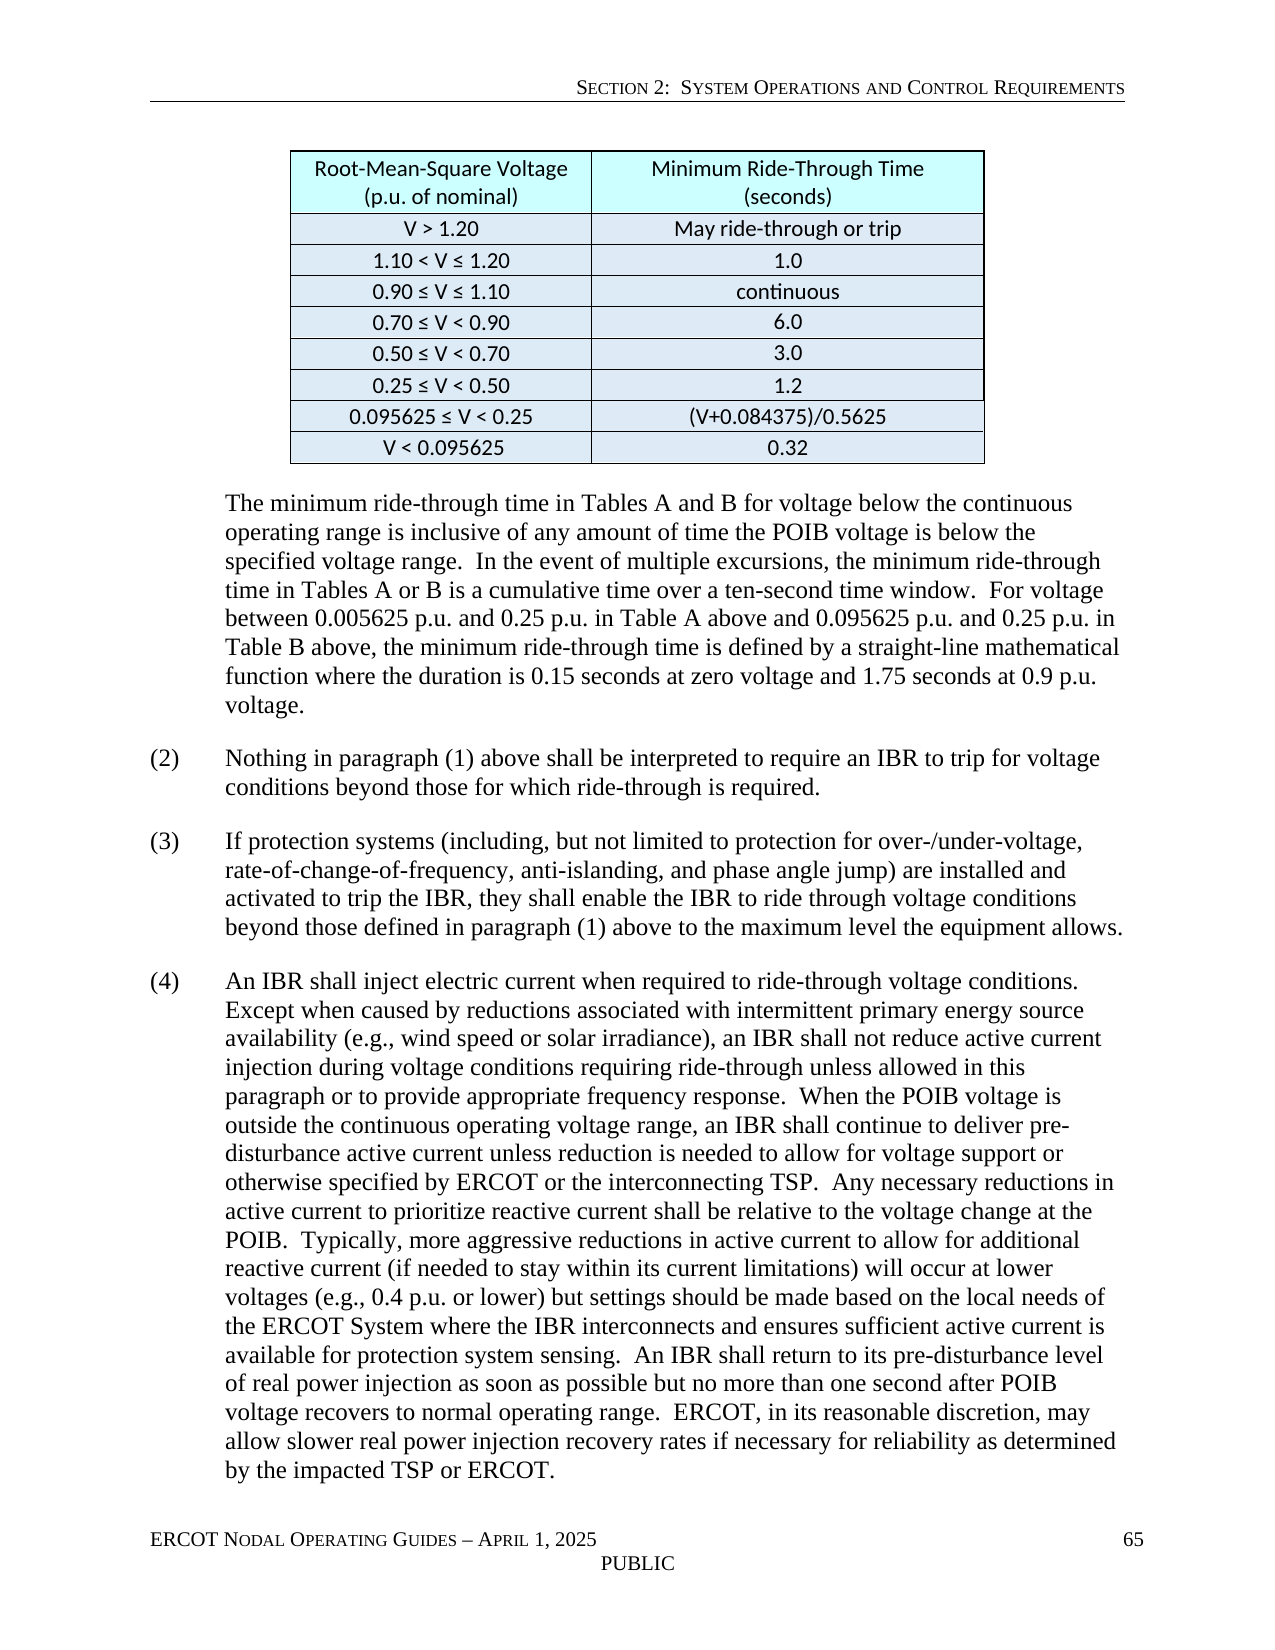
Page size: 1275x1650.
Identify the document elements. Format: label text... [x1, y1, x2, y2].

table_cell 0.70 ≤ V < 0.90 [291, 307, 591, 337]
table_cell 3.0 [592, 339, 983, 369]
text (3) If protection systems (including, but not limited to protection for over-/under-voltage, rate-of-change-of-frequency, anti-islanding, and phase angle jump) are installed and activated to trip the IBR, they shall enable the IBR to ride through voltage conditions beyond those defined in paragraph (1) above to the maximum level the equipment allows. [150, 826, 1125, 941]
table_cell (V+0.084375)/0.5625 [592, 401, 984, 431]
table_cell 0.50 ≤ V < 0.70 [291, 339, 591, 369]
table_cell V < 0.095625 [291, 432, 591, 462]
table_header Minimum Ride-Through Time (seconds) [592, 152, 983, 212]
table_cell continuous [592, 276, 983, 306]
table_cell May ride-through or trip [592, 214, 983, 244]
text (4) An IBR shall inject electric current when required to ride-through voltage conditions. Except when caused by reductions associated with intermittent primary energy source availability (e.g., wind speed or solar irradiance), an IBR shall not reduce active current injection during voltage conditions requiring ride-through unless allowed in this paragraph or to provide appropriate frequency response. When the POIB voltage is outside the continuous operating voltage range, an IBR shall continue to deliver pre-disturbance active current unless reduction is needed to allow for voltage support or otherwise specified by ERCOT or the interconnecting TSP. Any necessary reductions in active current to prioritize reactive current shall be relative to the voltage change at the POIB. Typically, more aggressive reductions in active current to allow for additional reactive current (if needed to stay within its current limitations) will occur at lower voltages (e.g., 0.4 p.u. or lower) but settings should be made based on the local needs of the ERCOT System where the IBR interconnects and ensures sufficient active current is available for protection system sensing. An IBR shall return to its pre-disturbance level of real power injection as soon as possible but no more than one second after POIB voltage recovers to normal operating range. ERCOT, in its reasonable discretion, may allow slower real power injection recovery rates if necessary for reliability as determined by the impacted TSP or ERCOT. [150, 966, 1125, 1483]
text (2) Nothing in paragraph (1) above shall be interpreted to require an IBR to trip for voltage conditions beyond those for which ride-through is required. [150, 743, 1125, 801]
table_cell 0.095625 ≤ V < 0.25 [291, 401, 591, 431]
table_cell 1.0 [592, 245, 983, 275]
text The minimum ride-through time in Tables A and B for voltage below the continuous operating range is inclusive of any amount of time the POIB voltage is below the specified voltage range. In the event of multiple excursions, the minimum ride-through time in Tables A or B is a cumulative time over a ten-second time window. For voltage between 0.005625 p.u. and 0.25 p.u. in Table A above and 0.095625 p.u. and 0.25 p.u. in Table B above, the minimum ride-through time is defined by a straight-line mathematical function where the duration is 0.15 seconds at zero voltage and 1.75 seconds at 0.9 p.u. voltage. [225, 488, 1125, 718]
table_cell 0.32 [592, 431, 984, 462]
table_cell 1.10 < V ≤ 1.20 [291, 245, 591, 275]
table_cell 0.90 ≤ V ≤ 1.10 [291, 276, 591, 306]
table_cell 0.25 ≤ V < 0.50 [291, 370, 591, 400]
table_cell 6.0 [592, 307, 983, 337]
table_cell V > 1.20 [291, 214, 591, 244]
table_cell 1.2 [592, 370, 983, 400]
table_header Root-Mean-Square Voltage (p.u. of nominal) [291, 152, 591, 212]
